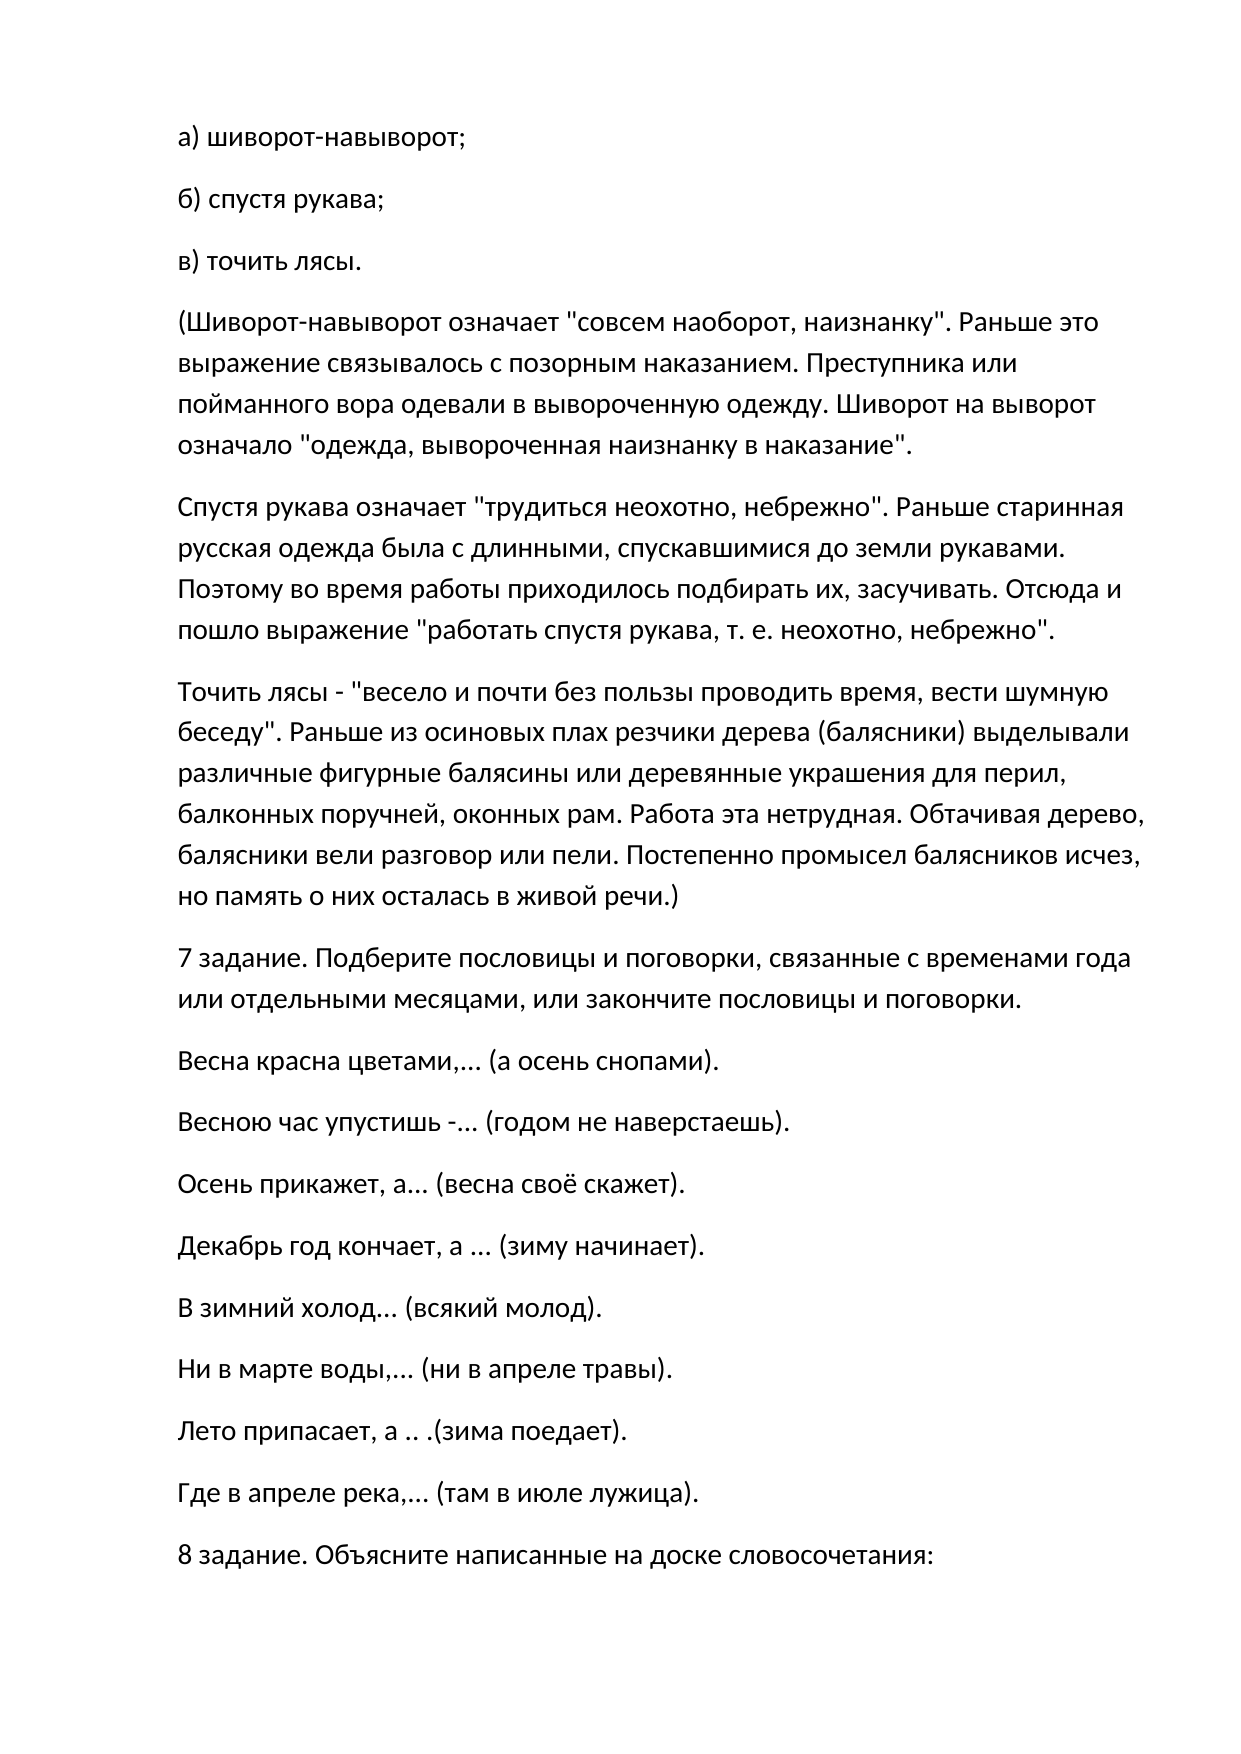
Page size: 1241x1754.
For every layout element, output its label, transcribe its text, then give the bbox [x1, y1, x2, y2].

text Точить лясы - "весело и почти без пользы проводить время, вести шумную беседу". Раньше из осиновых плах резчики дерева (балясники) выделывали различные фигурные балясины или деревянные украшения для перил, балконных поручней, оконных рам. Работа эта нетрудная. Обтачивая дерево, балясники вели разговор или пели. Постепенно промысел балясников исчез, но память о них осталась в живой речи.) [177, 673, 1152, 913]
text 8 задание. Объясните написанные на доске словосочетания: [177, 1536, 1152, 1572]
text Весною час упустишь -... (годом не наверстаешь). [177, 1103, 1152, 1139]
text Спустя рукава означает "трудиться неохотно, небрежно". Раньше старинная русская одежда была с длинными, спускавшимися до земли рукавами. Поэтому во время работы приходилось подбирать их, засучивать. Отсюда и пошло выражение "работать спустя рукава, т. е. неохотно, небрежно". [177, 488, 1152, 646]
text Весна красна цветами,... (а осень снопами). [177, 1042, 1152, 1077]
text Декабрь год кончает, а ... (зиму начинает). [177, 1227, 1152, 1263]
text 7 задание. Подберите пословицы и поговорки, связанные с временами года или отдельными месяцами, или закончите пословицы и поговорки. [177, 939, 1152, 1016]
text Где в апреле река,... (там в июле лужица). [177, 1474, 1152, 1510]
text (Шиворот-навыворот означает "совсем наоборот, наизнанку". Раньше это выражение связывалось с позорным наказанием. Преступника или пойманного вора одевали в вывороченную одежду. Шиворот на выворот означало "одежда, вывороченная наизнанку в наказание". [177, 303, 1152, 462]
text Осень прикажет, а... (весна своё скажет). [177, 1165, 1152, 1201]
text а) шиворот-навыворот; [177, 118, 1152, 154]
text Лето припасает, а .. .(зима поедает). [177, 1412, 1152, 1448]
text в) точить лясы. [177, 242, 1152, 277]
text В зимний холод... (всякий молод). [177, 1289, 1152, 1324]
text Ни в марте воды,... (ни в апреле травы). [177, 1351, 1152, 1386]
text б) спустя рукава; [177, 180, 1152, 216]
